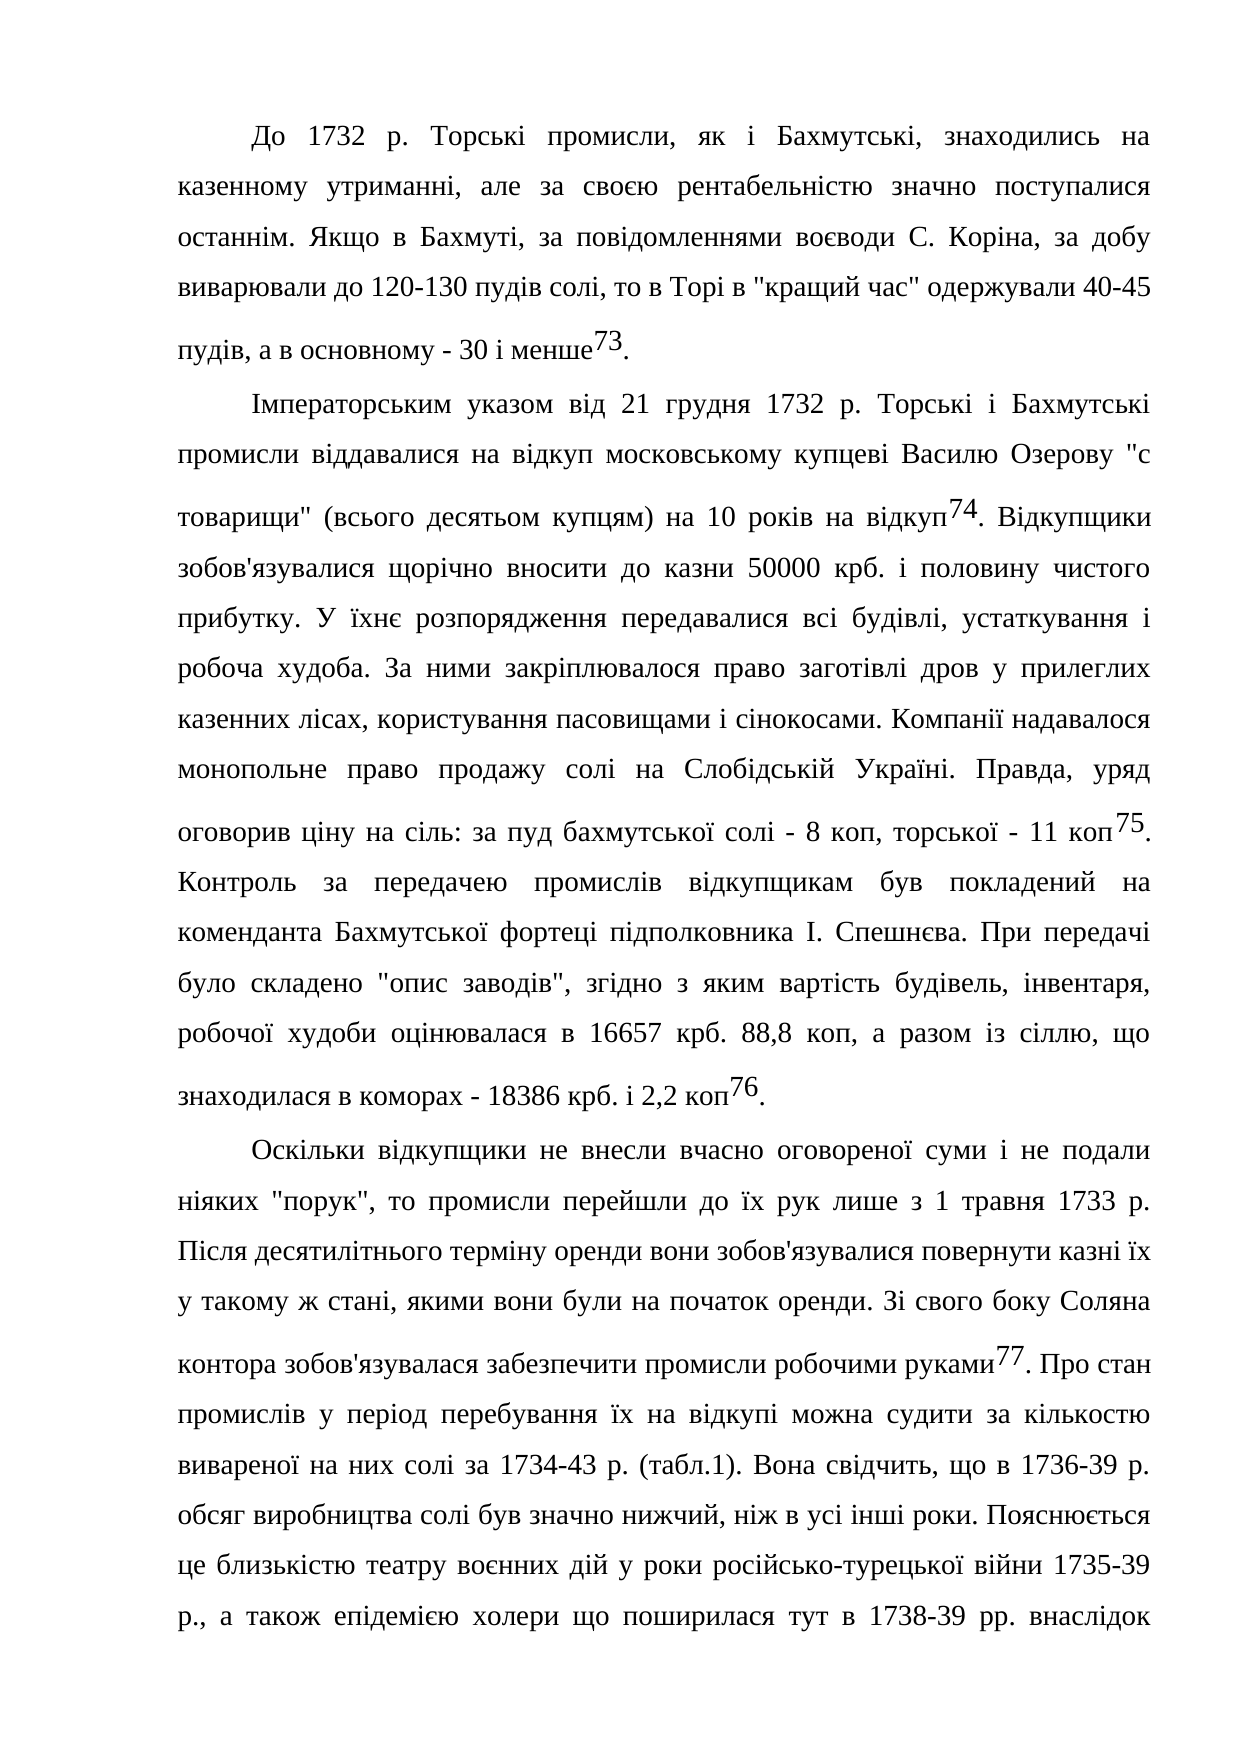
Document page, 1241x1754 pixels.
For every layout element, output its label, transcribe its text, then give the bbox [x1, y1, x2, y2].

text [177, 1132, 1152, 1631]
text До 1732 р. Торські промисли, як і Бахмутські, знаходились на казенному утриманні, але за своєю рентабельністю значно поступалися останнім. Якщо в Бахмуті, за повідомленнями воєводи С. Коріна, за добу виварювали до 120-130 пудів солі, то в Торі в "кращий час" одержували 40-45 пудів, а в основному - 30 і менше73. [177, 118, 1152, 365]
text Імператорським указом від 21 грудня 1732 р. Торські і Бахмутські промисли віддавалися на відкуп московському купцеві Василю Озерову "с товарищи" (всього десятьом купцям) на 10 років на відкуп74. Відкупщики зобов'язувалися щорічно вносити до казни 50000 крб. і половину чистого прибутку. У їхнє розпорядження передавалися всі будівлі, устаткування і робоча худоба. За ними закріплювалося право заготівлі дров у прилеглих казенних лісах, користування пасовищами і сінокосами. Компанії надавалося монопольне право продажу солі на Слобідській Україні. Правда, уряд оговорив ціну на сіль: за пуд бахмутської солі - 8 коп, торської - 11 коп75. Контроль за передачею промислів відкупщикам був покладений на коменданта Бахмутської фортеці підполковника І. Спешнєва. При передачі було складено "опис заводів", згідно з яким вартість будівель, інвентаря, робочої худоби оцінювалася в 16657 крб. 88,8 коп, а разом із сіллю, що знаходилася в коморах - 18386 крб. і 2,2 коп76. [177, 386, 1152, 1111]
